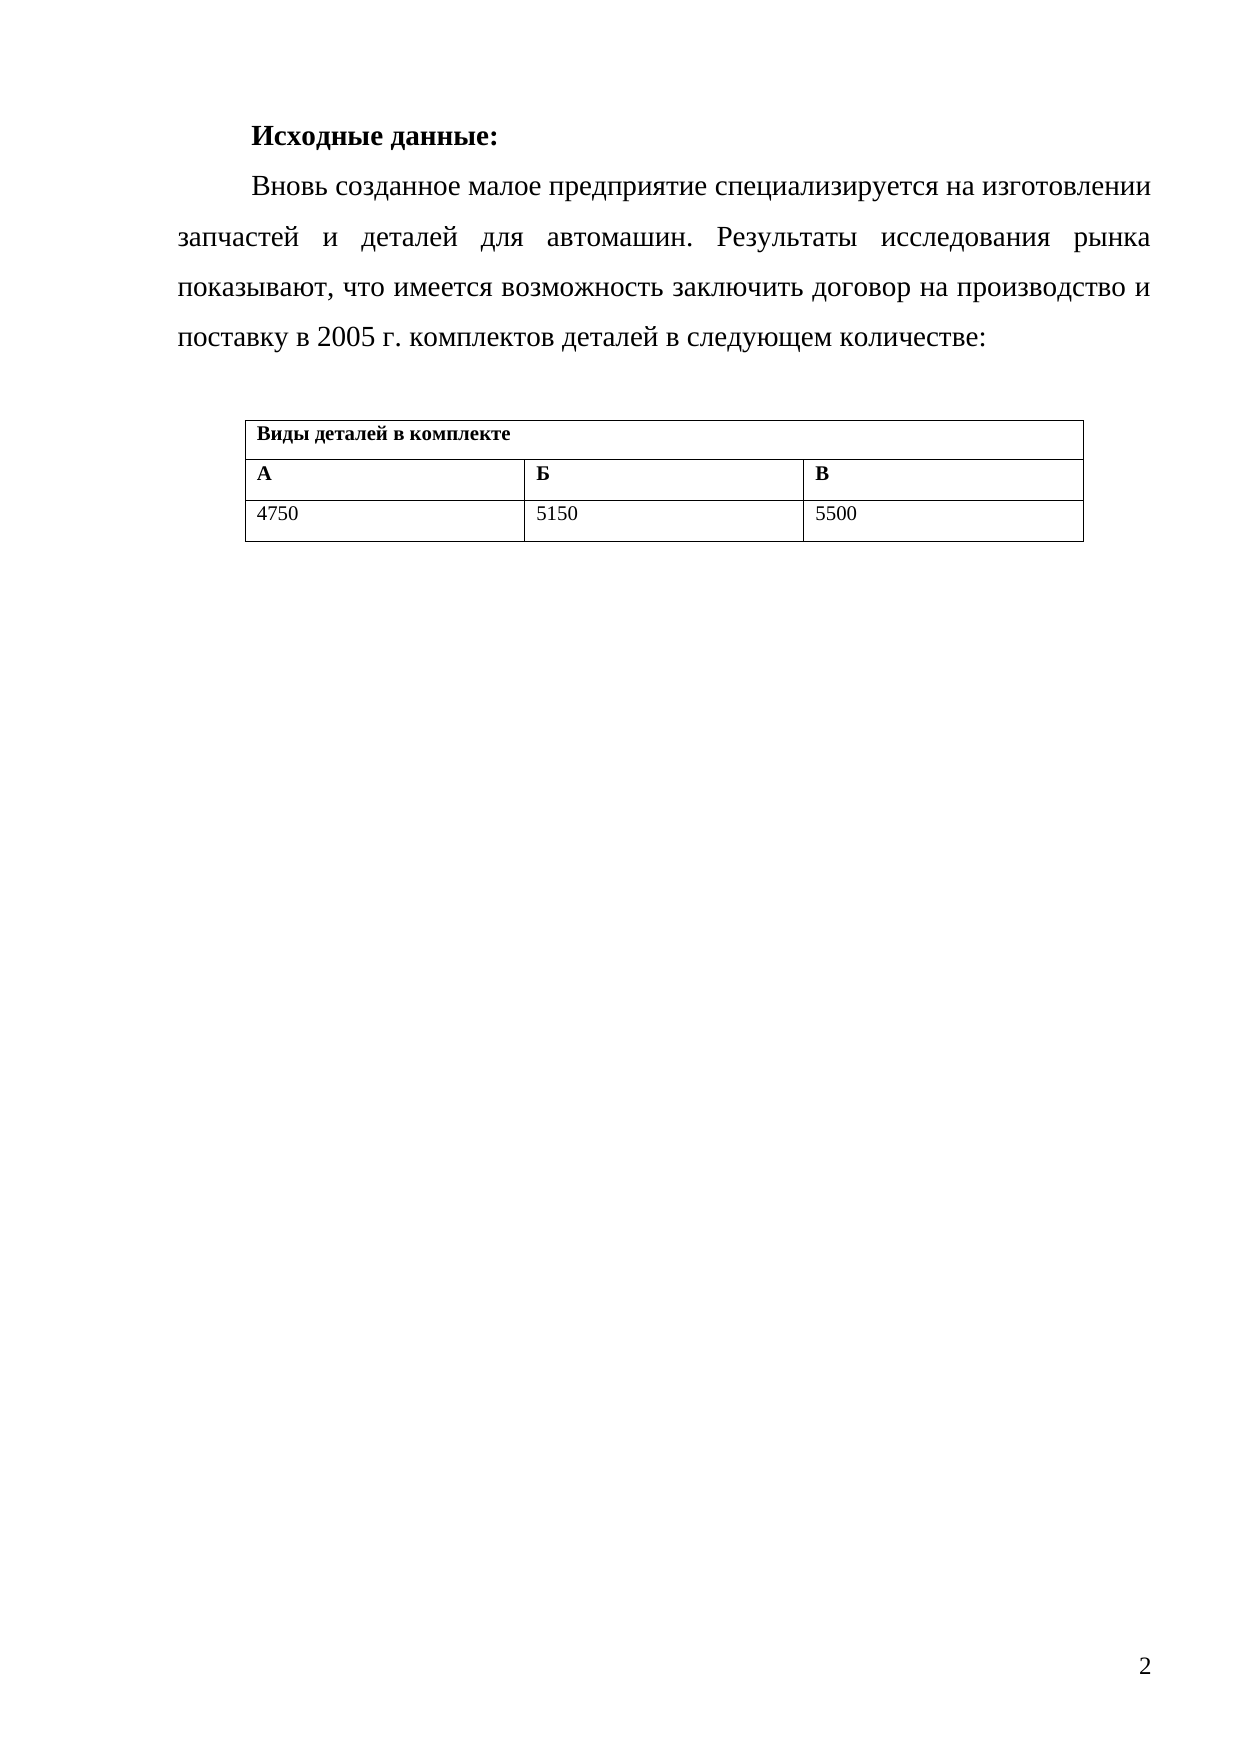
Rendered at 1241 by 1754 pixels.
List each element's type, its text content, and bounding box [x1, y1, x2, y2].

table_cell 5500 [804, 501, 1083, 541]
table_cell А [246, 460, 524, 500]
text Вновь созданное малое предприятие специализируется на изготовлении запчастей и деталей для автомашин. Результаты исследования рынка показывают, что имеется возможность заключить договор на производство и поставку в . комплектов деталей в следующем количестве: [177, 168, 1152, 353]
table_cell 5150 [525, 501, 803, 541]
table_cell Б [525, 460, 803, 500]
text Исходные данные: [177, 118, 1152, 152]
table_header Виды деталей в комплекте [246, 421, 1083, 459]
table_cell 4750 [246, 501, 524, 541]
table_cell В [804, 460, 1083, 500]
